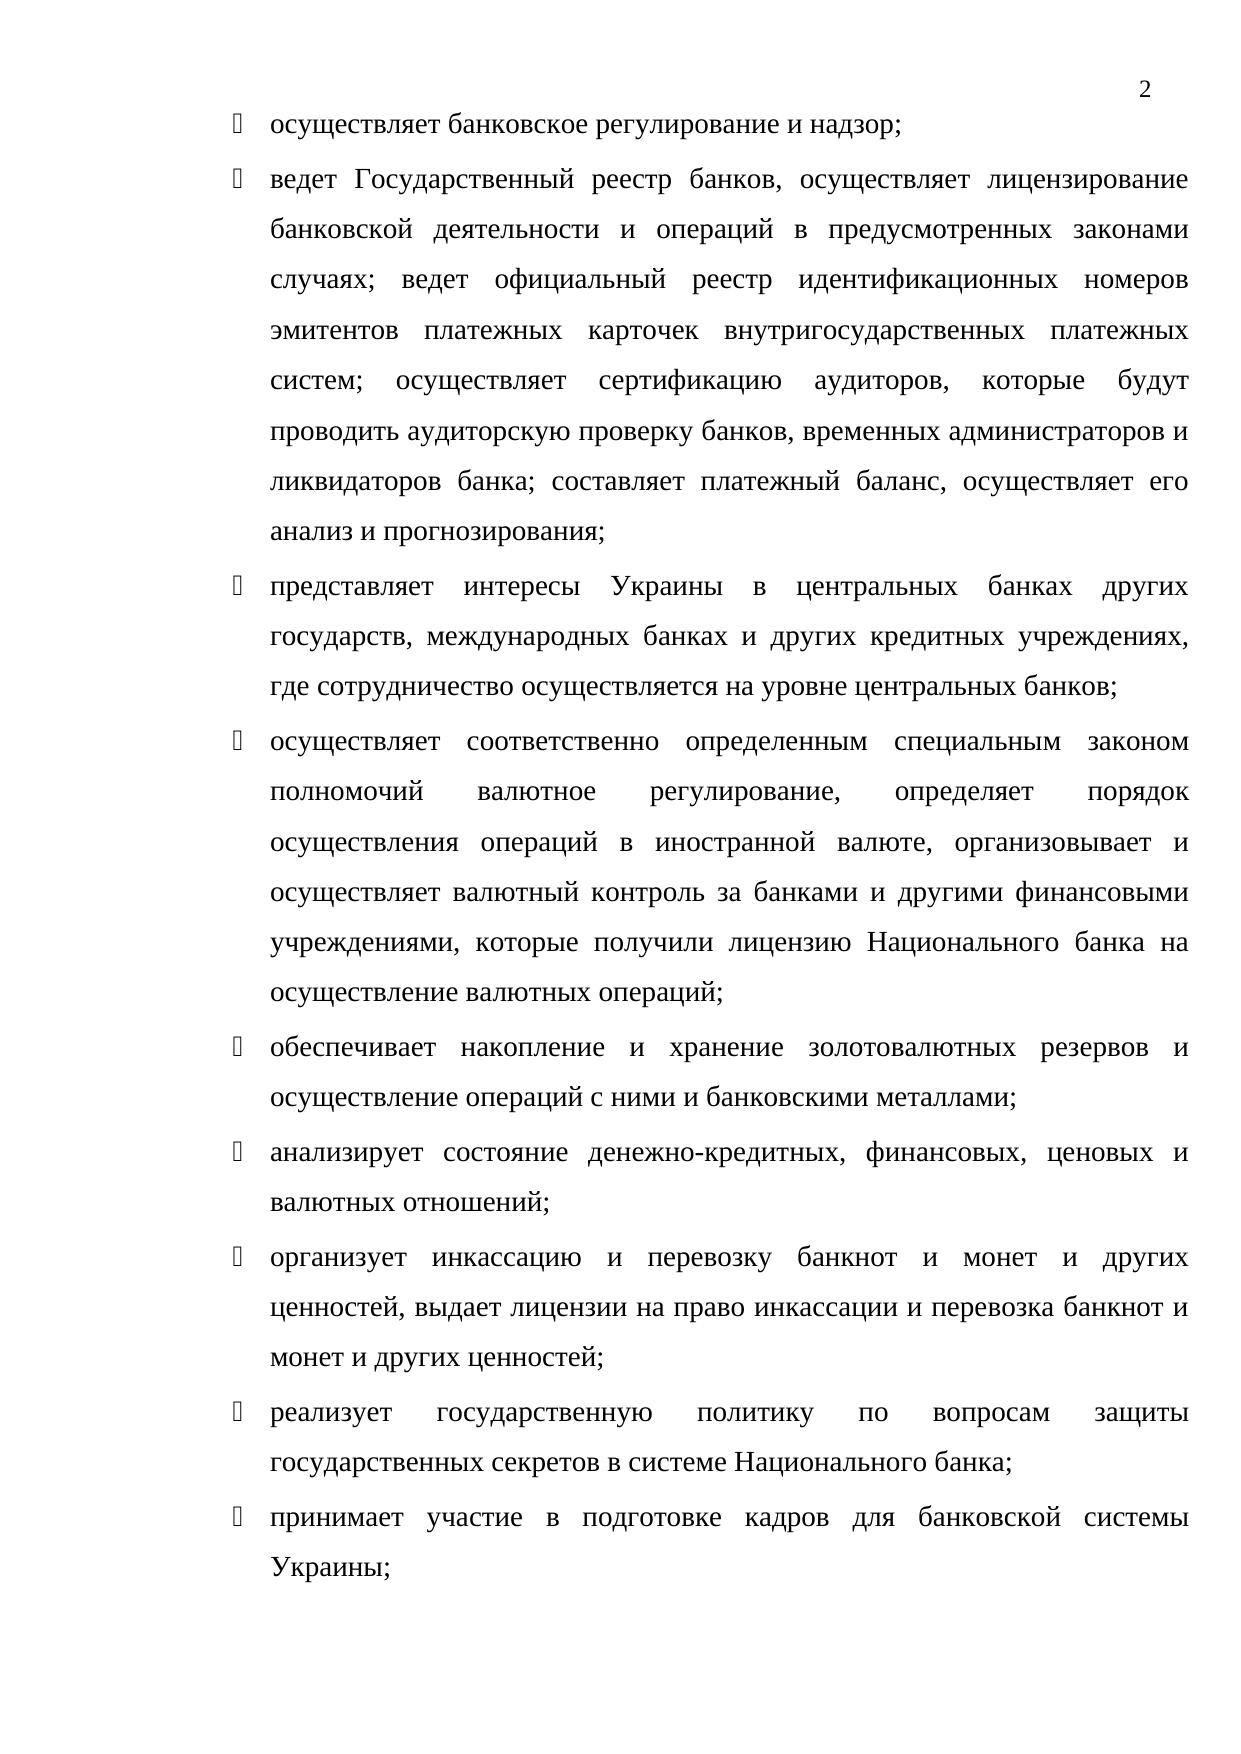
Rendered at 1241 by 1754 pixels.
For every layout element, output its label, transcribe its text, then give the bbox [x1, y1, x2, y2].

list ведет Государственный реестр банков, осуществляет лицензирование банковской деятельности и операций в предусмотренных законами случаях; ведет официальный реестр идентификационных номеров эмитентов платежных карточек внутригосударственных платежных систем; осуществляет сертификацию аудиторов, которые будут проводить аудиторскую проверку банков, временных администраторов и ликвидаторов банка; составляет платежный баланс, осуществляет его анализ и прогнозирования; [232, 161, 1189, 547]
list осуществляет соответственно определенным специальным законом полномочий валютное регулирование, определяет порядок осуществления операций в иностранной валюте, организовывает и осуществляет валютный контроль за банками и другими финансовыми учреждениями, которые получили лицензию Национального банка на осуществление валютных операций; [232, 723, 1189, 1008]
list организует инкассацию и перевозку банкнот и монет и других ценностей, выдает лицензии на право инкассации и перевозка банкнот и монет и других ценностей; [232, 1239, 1189, 1373]
list реализует государственную политику по вопросам защиты государственных секретов в системе Национального банка; [232, 1394, 1189, 1478]
list обеспечивает накопление и хранение золотовалютных резервов и осуществление операций с ними и банковскими металлами; [232, 1029, 1189, 1113]
list принимает участие в подготовке кадров для банковской системы Украины; [232, 1499, 1189, 1583]
list представляет интересы Украины в центральных банках других государств, международных банках и других кредитных учреждениях, где сотрудничество осуществляется на уровне центральных банков; [232, 568, 1189, 702]
list анализирует состояние денежно-кредитных, финансовых, ценовых и валютных отношений; [232, 1134, 1189, 1218]
list осуществляет банковское регулирование и надзор; [232, 106, 1189, 140]
